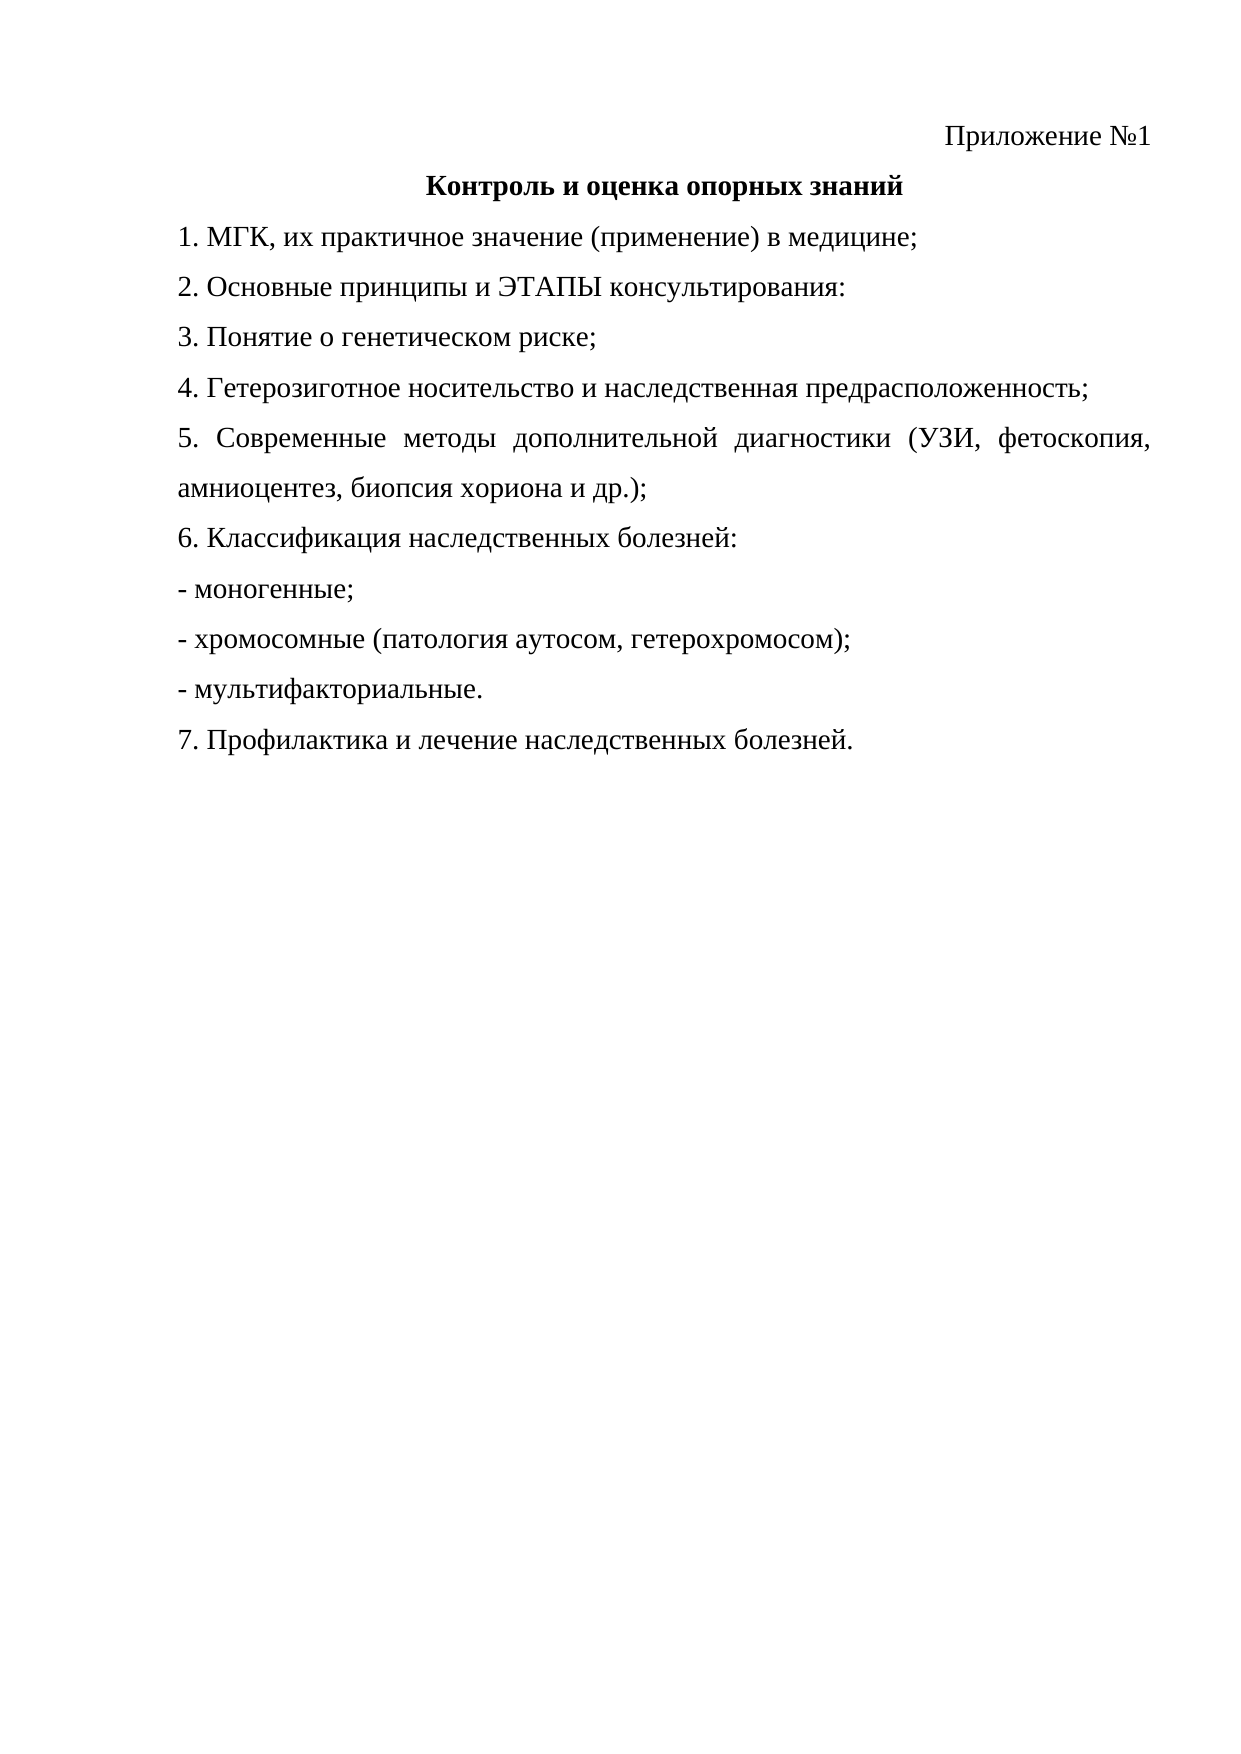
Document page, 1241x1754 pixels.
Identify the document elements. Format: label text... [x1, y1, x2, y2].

text Контроль и оценка опорных знаний [177, 168, 1152, 202]
text - мультифакториальные. [177, 672, 1152, 705]
text 2. Основные принципы и ЭТАПЫ консультирования: [177, 269, 1152, 303]
text 5. Современные методы дополнительной диагностики (УЗИ, фетоскопия, амниоцентез, биопсия хориона и др.); [177, 420, 1152, 504]
text - моногенные; [177, 571, 1152, 604]
text 7. Профилактика и лечение наследственных болезней. [177, 722, 1152, 755]
text - хромосомные (патология аутосом, гетерохромосом); [177, 621, 1152, 655]
text Приложение №1 [177, 118, 1152, 152]
text 1. МГК, их практичное значение (применение) в медицине; [177, 219, 1152, 252]
text 4. Гетерозиготное носительство и наследственная предрасположенность; [177, 370, 1152, 403]
text 6. Классификация наследственных болезней: [177, 521, 1152, 554]
text 3. Понятие о генетическом риске; [177, 319, 1152, 353]
